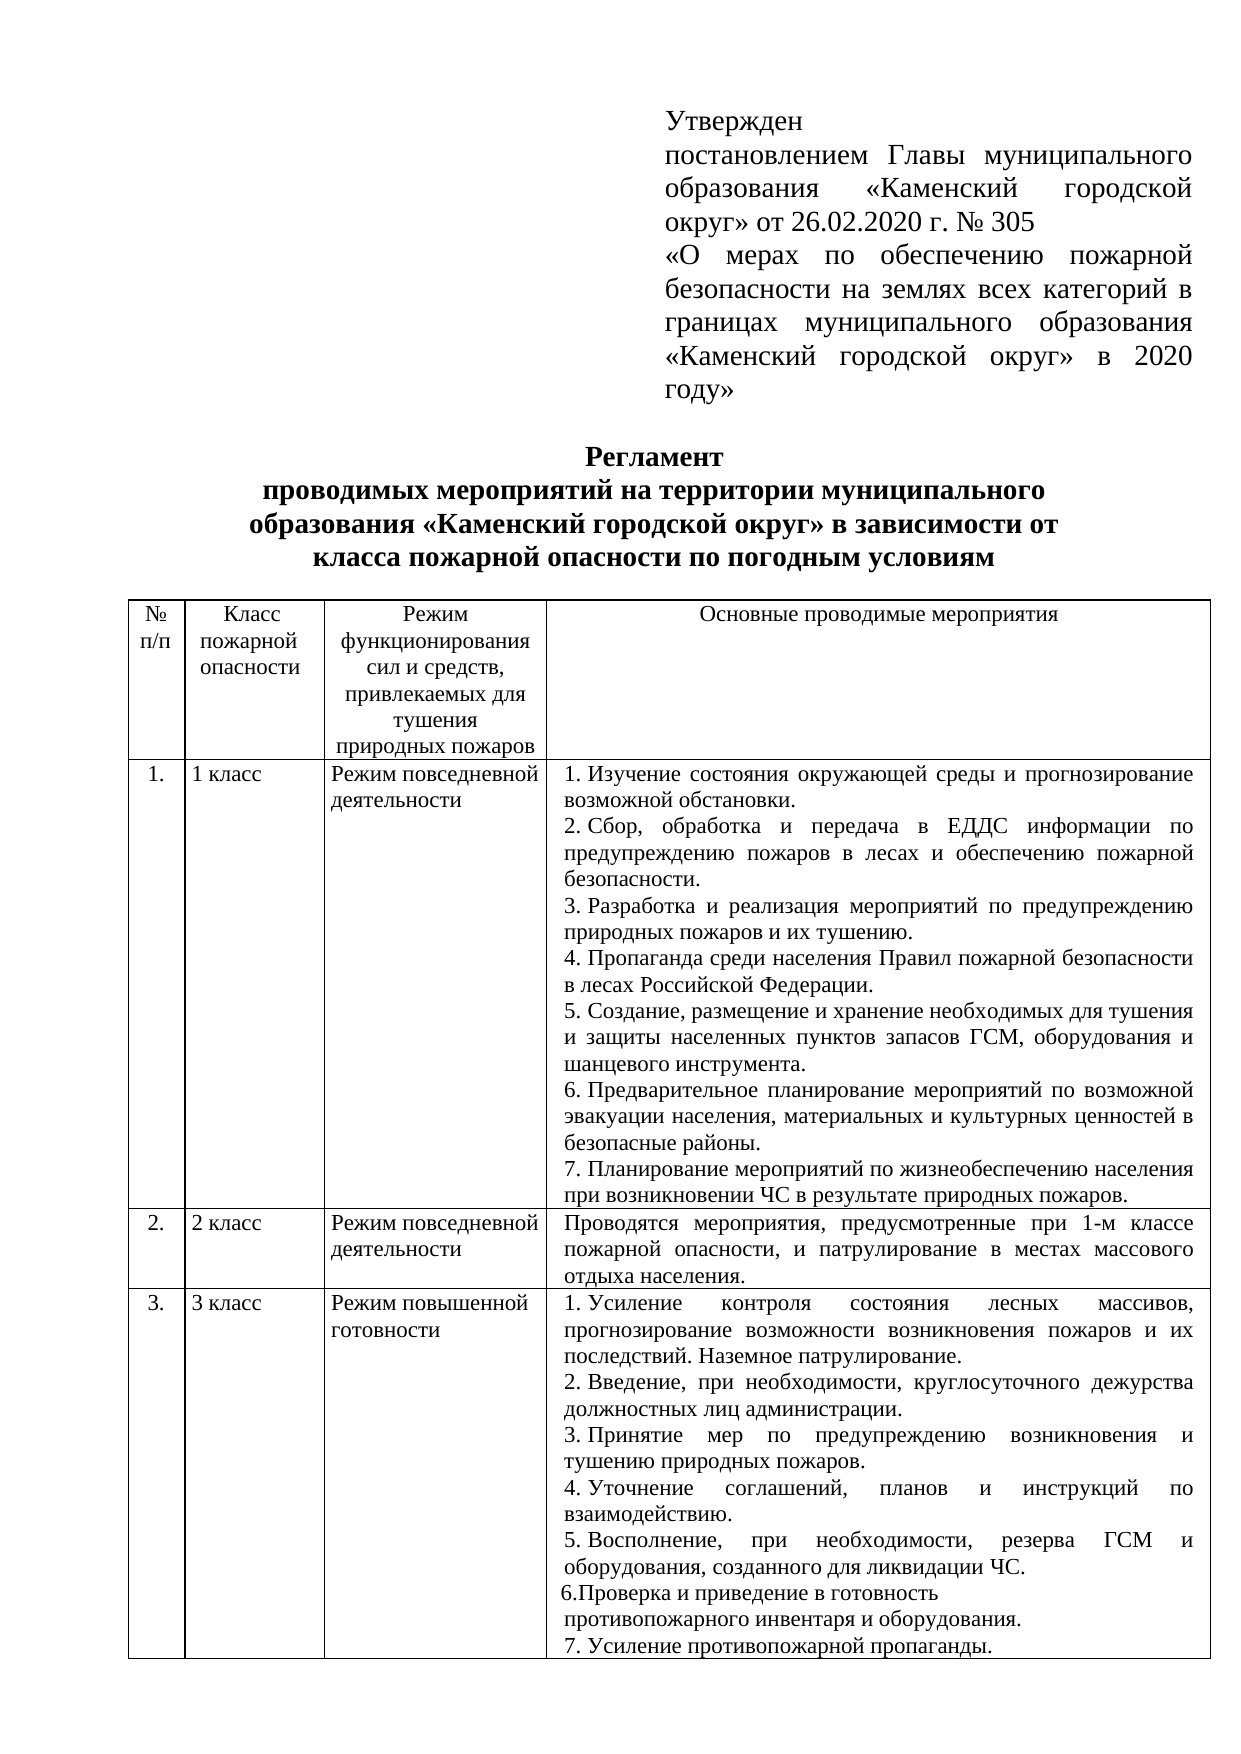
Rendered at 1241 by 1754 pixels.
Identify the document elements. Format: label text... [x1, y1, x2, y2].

table_cell 1. [129, 760, 184, 1208]
table_cell 2 класс [186, 1209, 324, 1288]
table_cell 1 класс [186, 760, 324, 1208]
table_cell 3 класс [186, 1289, 324, 1658]
table_cell Изучение состояния окружающей среды и прогнозирование возможной обстановки. Сбор, обработка и передача в ЕДДС информации по предупреждению пожаров в лесах и обеспечению пожарной безопасности. Разработка и реализация мероприятий по предупреждению природных пожаров и их тушению. Пропаганда среди населения Правил пожарной безопасности в лесах Российской Федерации. Создание, размещение и хранение необходимых для тушения и защиты населенных пунктов запасов ГСМ, оборудования и шанцевого инструмента. Предварительное планирование мероприятий по возможной эвакуации населения, материальных и культурных ценностей в безопасные районы. Планирование мероприятий по жизнеобеспечению населения при возникновении ЧС в результате природных пожаров. [547, 760, 1210, 1208]
table_cell Проводятся мероприятия, предусмотренные при 1-м классе пожарной опасности, и патрулирование в местах массового отдыха населения. [547, 1209, 1210, 1288]
table_cell Режим повседневной деятельности [325, 1209, 546, 1288]
text «О мерах по обеспечению пожарной безопасности на землях всех категорий в границах муниципального образования «Каменский городской округ» в 2020 году» [664, 237, 1192, 405]
text проводимых мероприятий на территории муниципального образования «Каменский городской округ» в зависимости от класса пожарной опасности по погодным условиям [216, 472, 1091, 573]
text Регламент [119, 439, 1189, 472]
table_header Класс пожарной опасности [186, 601, 324, 759]
table_cell Режим повседневной деятельности [325, 760, 546, 1208]
text Утвержден [664, 103, 1192, 137]
text постановлением Главы муниципального образования «Каменский городской округ» от 26.02.2020 г. № 305 [664, 137, 1192, 237]
table_cell 2. [129, 1209, 184, 1288]
table_header № п/п [129, 601, 184, 759]
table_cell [325, 1289, 546, 1658]
table_header Основные проводимые мероприятия [547, 601, 1210, 759]
table_cell Усиление контроля состояния лесных массивов, прогнозирование возможности возникновения пожаров и их последствий. Наземное патрулирование. Введение, при необходимости, круглосуточного дежурства должностных лиц администрации. Принятие мер по предупреждению возникновения и тушению природных пожаров. Уточнение соглашений, планов и инструкций по взаимодействию. Восполнение, при необходимости, резерва ГСМ и оборудования, созданного для ликвидации ЧС. Проверка и приведение в готовность противопожарного инвентаря и оборудования. 7. Усиление противопожарной пропаганды. [547, 1289, 1210, 1658]
table_cell 3. [129, 1289, 184, 1658]
table_header Режим функционирования сил и средств, привлекаемых для тушения природных пожаров [325, 601, 546, 759]
